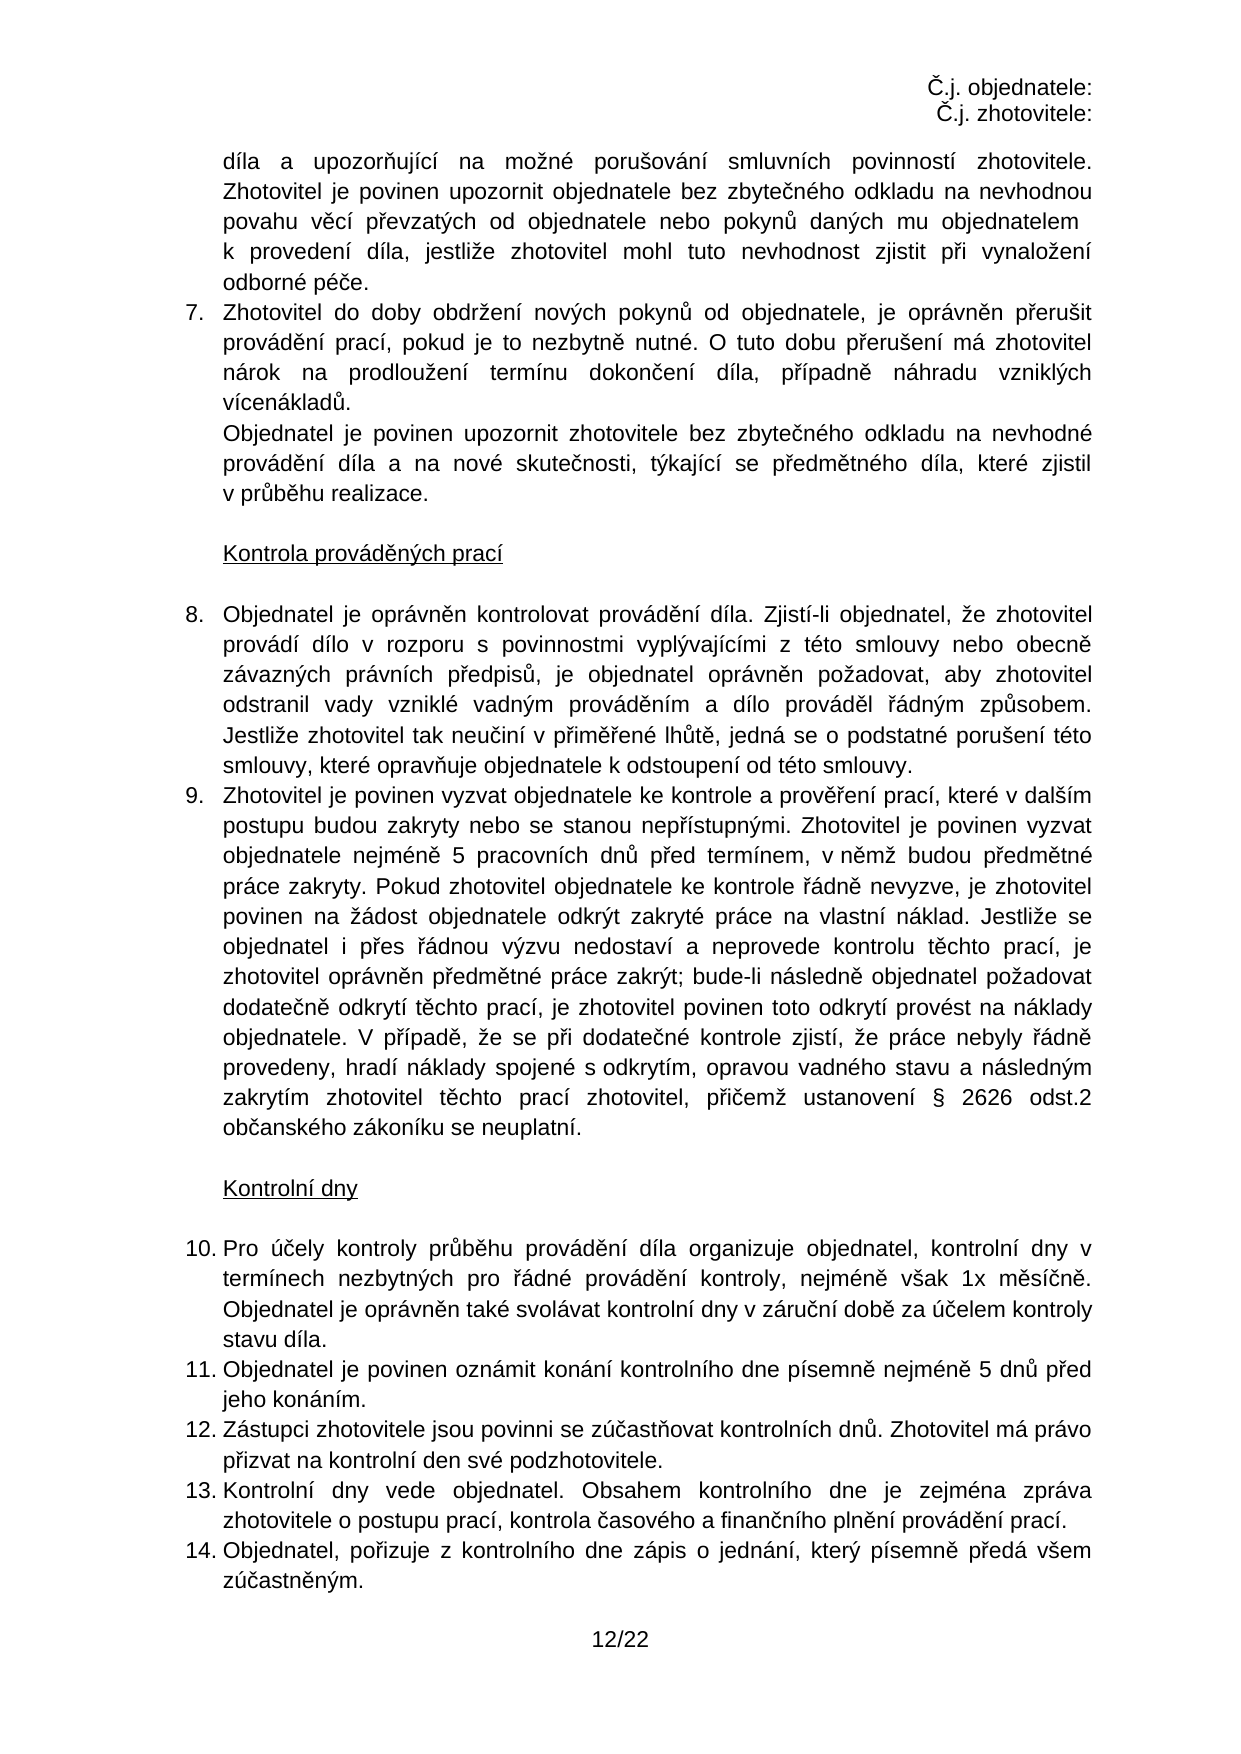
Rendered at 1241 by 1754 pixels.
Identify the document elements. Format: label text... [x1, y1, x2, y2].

list Kontrolní dny [223, 1175, 1093, 1201]
list Objednatel je oprávněn kontrolovat provádění díla. Zjistí-li objednatel, že zhotovitel provádí dílo v rozporu s povinnostmi vyplývajícími z této smlouvy nebo obecně závazných právních předpisů, je objednatel oprávněn požadovat, aby zhotovitel odstranil vady vzniklé vadným prováděním a dílo prováděl řádným způsobem. Jestliže zhotovitel tak neučiní v přiměřené lhůtě, jedná se o podstatné porušení této smlouvy, které opravňuje objednatele k odstoupení od této smlouvy. [185, 601, 1093, 778]
list Pro účely kontroly průběhu provádění díla organizuje objednatel, kontrolní dny v termínech nezbytných pro řádné provádění kontroly, nejméně však 1x měsíčně. Objednatel je oprávněn také svolávat kontrolní dny v záruční době za účelem kontroly stavu díla. [185, 1235, 1093, 1352]
list Zhotovitel do doby obdržení nových pokynů od objednatele, je oprávněn přerušit provádění prací, pokud je to nezbytně nutné. O tuto dobu přerušení má zhotovitel nárok na prodloužení termínu dokončení díla, případně náhradu vzniklých vícenákladů. Objednatel je povinen upozornit zhotovitele bez zbytečného odkladu na nevhodné provádění díla a na nové skutečnosti, týkající se předmětného díla, které zjistil v průběhu realizace. [185, 299, 1093, 506]
list Objednatel, pořizuje z kontrolního dne zápis o jednání, který písemně předá všem zúčastněným. [185, 1537, 1093, 1594]
list Objednatel je povinen oznámit konání kontrolního dne písemně nejméně 5 dnů před jeho konáním. [185, 1356, 1093, 1412]
list Zástupci zhotovitele jsou povinni se zúčastňovat kontrolních dnů. Zhotovitel má právo přizvat na kontrolní den své podzhotovitele. [185, 1416, 1093, 1473]
list Kontrola prováděných prací [223, 510, 1093, 567]
list Zhotovitel je povinen vyzvat objednatele ke kontrole a prověření prací, které v dalším postupu budou zakryty nebo se stanou nepřístupnými. Zhotovitel je povinen vyzvat objednatele nejméně 5 pracovních dnů před termínem, v němž budou předmětné práce zakryty. Pokud zhotovitel objednatele ke kontrole řádně nevyzve, je zhotovitel povinen na žádost objednatele odkrýt zakryté práce na vlastní náklad. Jestliže se objednatel i přes řádnou výzvu nedostaví a neprovede kontrolu těchto prací, je zhotovitel oprávněn předmětné práce zakrýt; bude-li následně objednatel požadovat dodatečně odkrytí těchto prací, je zhotovitel povinen toto odkrytí provést na náklady objednatele. V případě, že se při dodatečné kontrole zjistí, že práce nebyly řádně provedeny, hradí náklady spojené s odkrytím, opravou vadného stavu a následným zakrytím zhotovitel těchto prací zhotovitel, přičemž ustanovení § 2626 odst.2 občanského zákoníku se neuplatní. [185, 782, 1093, 1141]
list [185, 148, 1093, 295]
list Kontrolní dny vede objednatel. Obsahem kontrolního dne je zejména zpráva zhotovitele o postupu prací, kontrola časového a finančního plnění provádění prací. [185, 1477, 1093, 1533]
